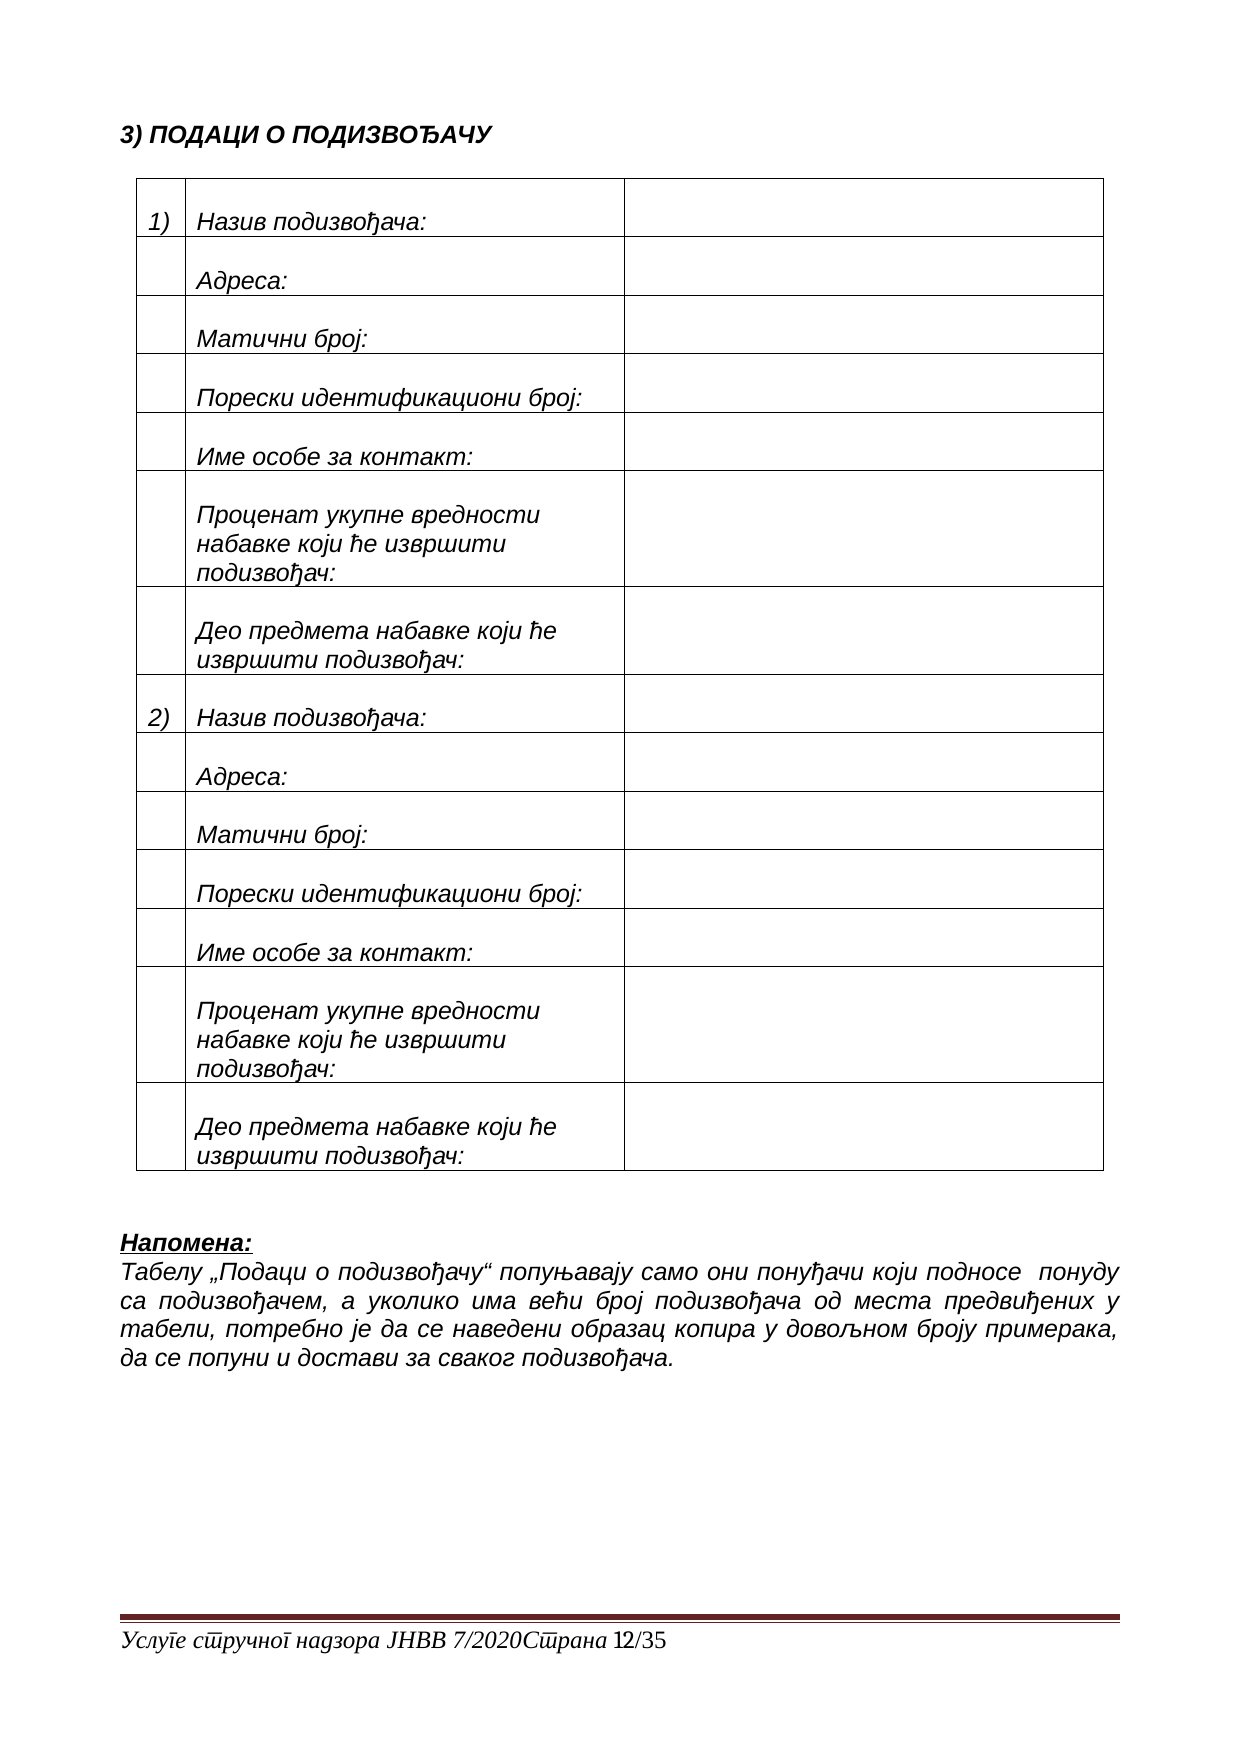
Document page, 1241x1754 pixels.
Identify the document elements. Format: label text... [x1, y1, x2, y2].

table_cell [625, 733, 1103, 791]
table_cell [137, 967, 185, 1082]
table_cell [625, 850, 1103, 908]
table_cell [625, 354, 1103, 412]
table_cell [625, 587, 1103, 673]
table_cell [137, 354, 185, 412]
table_cell [625, 237, 1103, 294]
table_cell [137, 587, 185, 673]
table_cell Порески идентификациони број: [186, 850, 624, 908]
table_cell Име особе за контакт: [186, 909, 624, 966]
table_cell [625, 296, 1103, 353]
table_header [625, 179, 1103, 236]
table_cell [137, 792, 185, 849]
table_header 1) [137, 179, 185, 236]
table_cell Назив подизвођача: [186, 675, 624, 732]
table_cell [137, 1083, 185, 1169]
text Напомена: [120, 1228, 1120, 1257]
text 3) ПОДАЦИ О ПОДИЗВОЂАЧУ [120, 120, 1120, 149]
table_cell [137, 237, 185, 294]
table_cell [625, 1083, 1103, 1169]
table_cell [625, 967, 1103, 1082]
table_cell [625, 675, 1103, 732]
table_cell [137, 471, 185, 586]
table_cell Део предмета набавке који ће извршити подизвођач: [186, 587, 624, 673]
table_cell [625, 471, 1103, 586]
table_cell Матични број: [186, 792, 624, 849]
table_cell Адреса: [186, 237, 624, 294]
table_cell Матични број: [186, 296, 624, 353]
text Табелу „Подаци о подизвођачу“ попуњавају само они понуђачи који подносе понуду са подизвођачем, а уколико има већи број подизвођача од места предвиђених у табели, потребно је да се наведени образац копира у довољном броју примерака, да се попуни и достави за сваког подизвођача. [120, 1257, 1120, 1372]
table_cell [625, 792, 1103, 849]
table_cell [137, 909, 185, 966]
table_cell Порески идентификациони број: [186, 354, 624, 412]
table_header Назив подизвођача: [186, 179, 624, 236]
table_cell Проценат укупне вредности набавке који ће извршити подизвођач: [186, 967, 624, 1082]
table_cell [625, 413, 1103, 470]
table_cell Део предмета набавке који ће извршити подизвођач: [186, 1083, 624, 1169]
table_cell 2) [137, 675, 185, 732]
table_cell Проценат укупне вредности набавке који ће извршити подизвођач: [186, 471, 624, 586]
table_cell [137, 850, 185, 908]
table_cell [137, 733, 185, 791]
table_cell Адреса: [186, 733, 624, 791]
table_cell Име особе за контакт: [186, 413, 624, 470]
table_cell [625, 909, 1103, 966]
table_cell [137, 413, 185, 470]
table_cell [137, 296, 185, 353]
